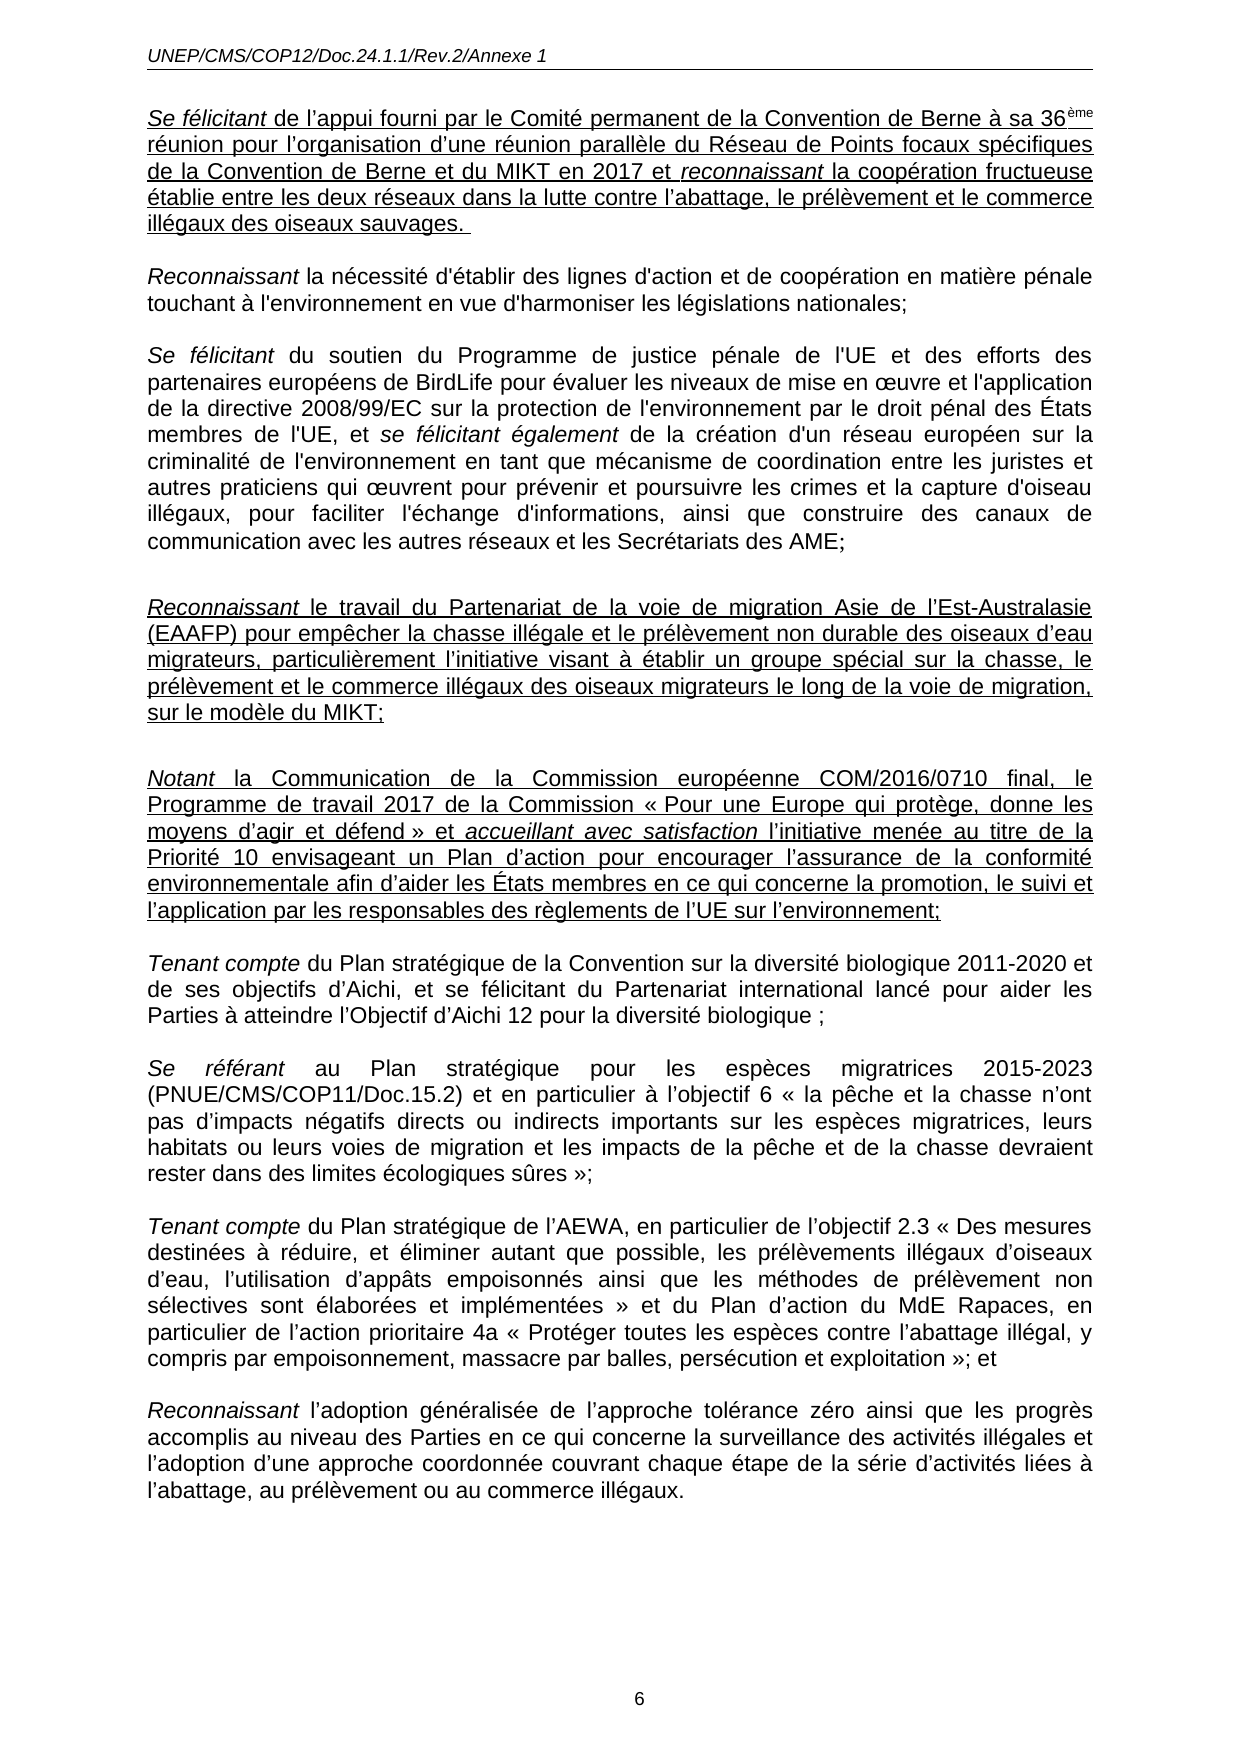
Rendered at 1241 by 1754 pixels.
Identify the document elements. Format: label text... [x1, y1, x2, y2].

text Se félicitant de l’appui fourni par le Comité permanent de la Convention de Berne à sa 36ème réunion pour l’organisation d’une réunion parallèle du Réseau de Points focaux spécifiques de la Convention de Berne et du MIKT en 2017 et reconnaissant la coopération fructueuse établie entre les deux réseaux dans la lutte contre l’abattage, le prélèvement et le commerce illégaux des oiseaux sauvages. [147, 208, 1093, 237]
text Reconnaissant le travail du Partenariat de la voie de migration Asie de l’Est-Australasie (EAAFP) pour empêcher la chasse illégale et le prélèvement non durable des oiseaux d’eau migrateurs, particulièrement l’initiative visant à établir un groupe spécial sur la chasse, le prélèvement et le commerce illégaux des oiseaux migrateurs le long de la voie de migration, sur le modèle du MIKT; [147, 594, 1093, 643]
text Tenant compte du Plan stratégique de la Convention sur la diversité biologique 2011-2020 et de ses objectifs d’Aichi, et se félicitant du Partenariat international lancé pour aider les Parties à atteindre l’Objectif d’Aichi 12 pour la diversité biologique ; [147, 949, 1093, 1028]
text Reconnaissant la nécessité d'établir des lignes d'action et de coopération en matière pénale touchant à l'environnement en vue d'harmoniser les législations nationales; [147, 263, 1093, 316]
text Se référant au Plan stratégique pour les espèces migratrices 2015-2023 (PNUE/CMS/COP11/Doc.15.2) et en particulier à l’objectif 6 « la pêche et la chasse n’ont pas d’impacts négatifs directs ou indirects importants sur les espèces migratrices, leurs habitats ou leurs voies de migration et les impacts de la pêche et de la chasse devraient rester dans des limites écologiques sûres »; [147, 1055, 1093, 1187]
text Se félicitant du soutien du Programme de justice pénale de l'UE et des efforts des partenaires européens de BirdLife pour évaluer les niveaux de mise en œuvre et l'application de la directive 2008/99/EC sur la protection de l'environnement par le droit pénal des États membres de l'UE, et se félicitant également de la création d'un réseau européen sur la criminalité de l'environnement en tant que mécanisme de coordination entre les juristes et autres praticiens qui œuvrent pour prévenir et poursuivre les crimes et la capture d'oiseau illégaux, pour faciliter l'échange d'informations, ainsi que construire des canaux de communication avec les autres réseaux et les Secrétariats des AME; [147, 342, 1093, 554]
text Reconnaissant l’adoption généralisée de l’approche tolérance zéro ainsi que les progrès accomplis au niveau des Parties en ce qui concerne la surveillance des activités illégales et l’adoption d’une approche coordonnée couvrant chaque étape de la série d’activités liées à l’abattage, au prélèvement ou au commerce illégaux. [147, 1397, 1093, 1503]
text Se félicitant de l’appui fourni par le Comité permanent de la Convention de Berne à sa 36ème réunion pour l’organisation d’une réunion parallèle du Réseau de Points focaux spécifiques de la Convention de Berne et du MIKT en 2017 et reconnaissant la coopération fructueuse établie entre les deux réseaux dans la lutte contre l’abattage, le prélèvement et le commerce illégaux des oiseaux sauvages. [147, 181, 1093, 207]
text Reconnaissant le travail du Partenariat de la voie de migration Asie de l’Est-Australasie (EAAFP) pour empêcher la chasse illégale et le prélèvement non durable des oiseaux d’eau migrateurs, particulièrement l’initiative visant à établir un groupe spécial sur la chasse, le prélèvement et le commerce illégaux des oiseaux migrateurs le long de la voie de migration, sur le modèle du MIKT; [147, 670, 1093, 696]
text Reconnaissant le travail du Partenariat de la voie de migration Asie de l’Est-Australasie (EAAFP) pour empêcher la chasse illégale et le prélèvement non durable des oiseaux d’eau migrateurs, particulièrement l’initiative visant à établir un groupe spécial sur la chasse, le prélèvement et le commerce illégaux des oiseaux migrateurs le long de la voie de migration, sur le modèle du MIKT; [147, 644, 1093, 669]
text Reconnaissant le travail du Partenariat de la voie de migration Asie de l’Est-Australasie (EAAFP) pour empêcher la chasse illégale et le prélèvement non durable des oiseaux d’eau migrateurs, particulièrement l’initiative visant à établir un groupe spécial sur la chasse, le prélèvement et le commerce illégaux des oiseaux migrateurs le long de la voie de migration, sur le modèle du MIKT; [147, 697, 1093, 726]
text Tenant compte du Plan stratégique de l’AEWA, en particulier de l’objectif 2.3 « Des mesures destinées à réduire, et éliminer autant que possible, les prélèvements illégaux d’oiseaux d’eau, l’utilisation d’appâts empoisonnés ainsi que les méthodes de prélèvement non sélectives sont élaborées et implémentées » et du Plan d’action du MdE Rapaces, en particulier de l’action prioritaire 4a « Protéger toutes les espèces contre l’abattage illégal, y compris par empoisonnement, massacre par balles, persécution et exploitation »; et [147, 1213, 1093, 1371]
